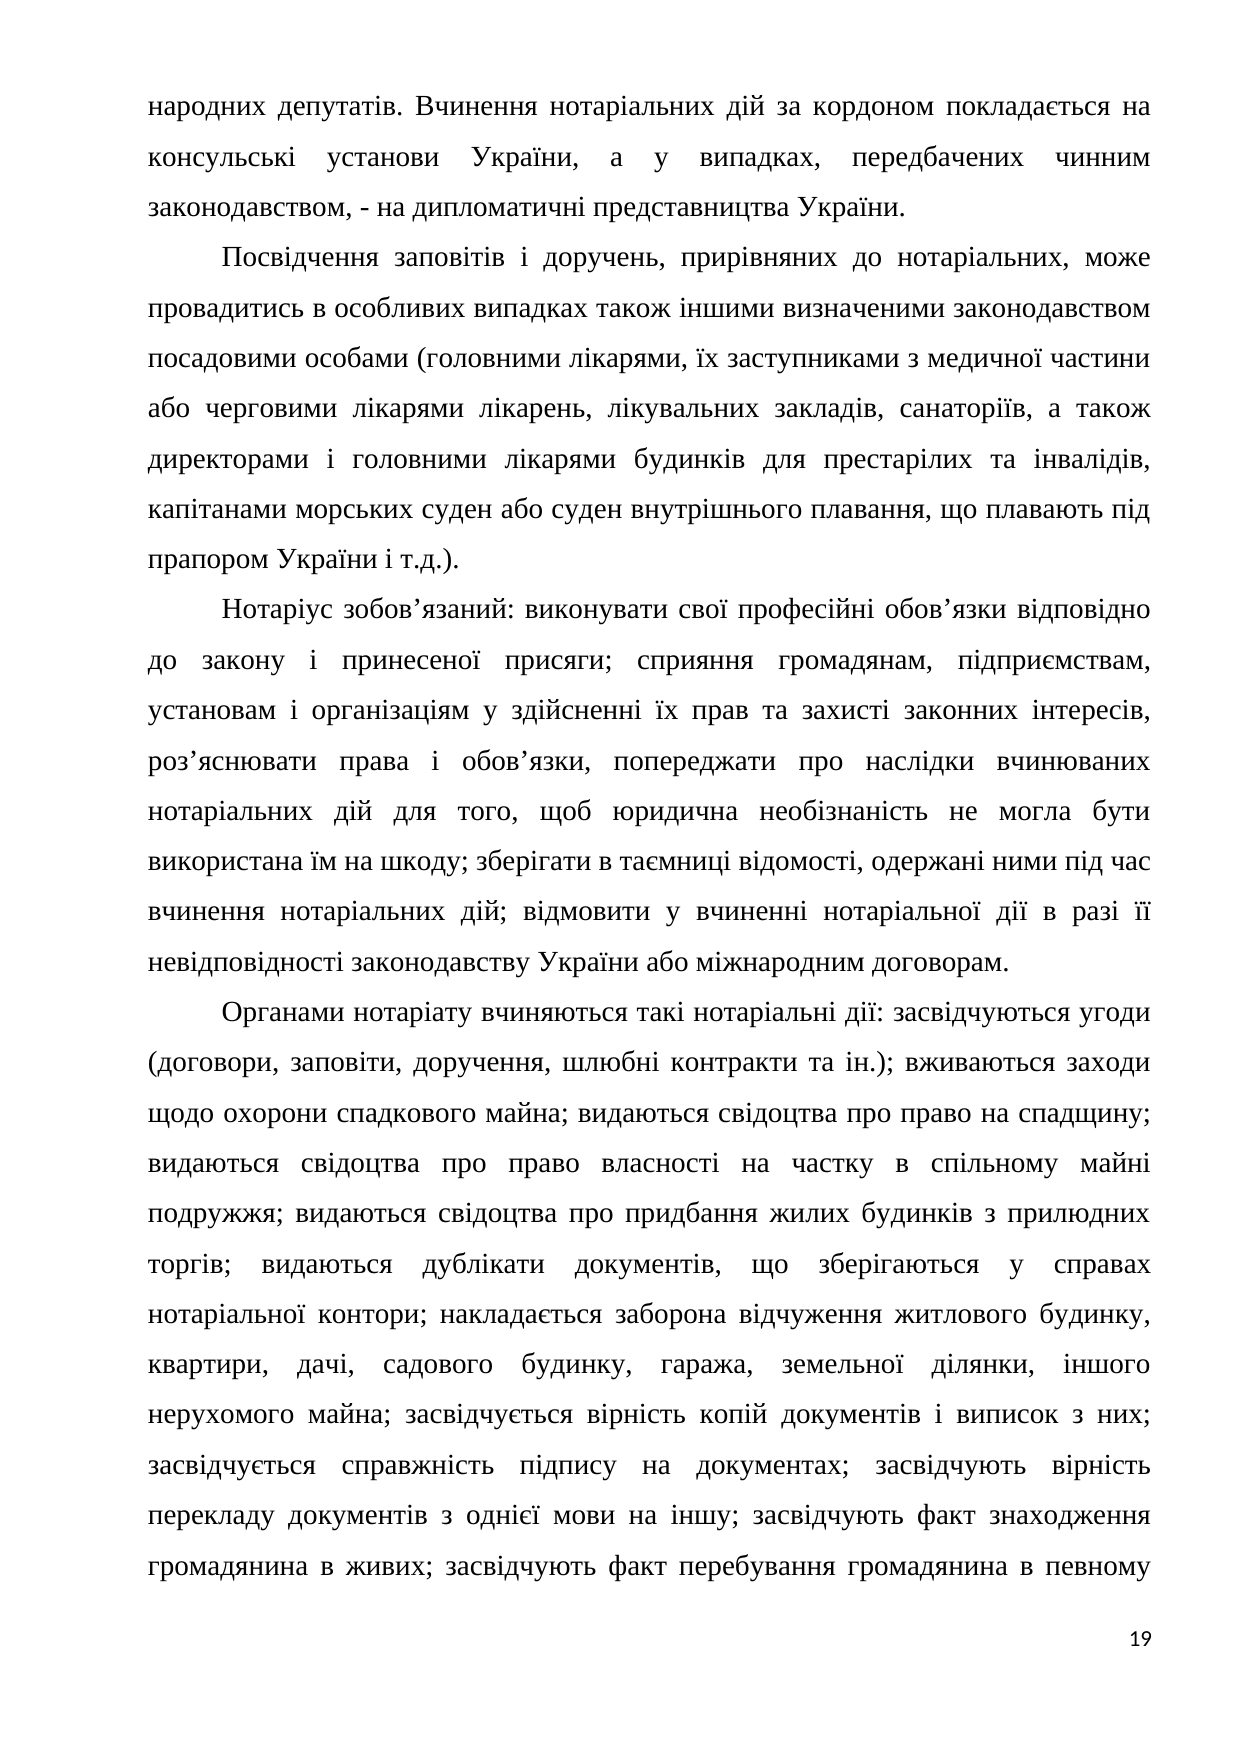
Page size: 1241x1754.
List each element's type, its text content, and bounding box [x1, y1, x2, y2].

text Посвідчення заповітів і доручень, прирівняних до нотаріальних, може провадитись в особливих випадках також іншими визначеними законодавством посадовими особами (головними лікарями, їх заступниками з медичної частини або черговими лікарями лікарень, лікувальних закладів, санаторіїв, а також директорами і головними лікарями будинків для престарілих та інвалідів, капітанами морських суден або суден внутрішнього плавання, що плавають під прапором України і т.д.). [148, 239, 1152, 575]
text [148, 994, 1152, 1581]
text Нотаріус зобов’язаний: виконувати свої професійні обов’язки відповідно до закону і принесеної присяги; сприяння громадянам, підприємствам, установам і організаціям у здійсненні їх прав та захисті законних інтересів, роз’яснювати права і обов’язки, попереджати про наслідки вчинюваних нотаріальних дій для того, щоб юридична необізнаність не могла бути використана їм на шкоду; зберігати в таємниці відомості, одержані ними під час вчинення нотаріальних дій; відмовити у вчиненні нотаріальної дії в разі її невідповідності законодавству України або міжнародним договорам. [148, 592, 1152, 977]
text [148, 88, 1152, 223]
